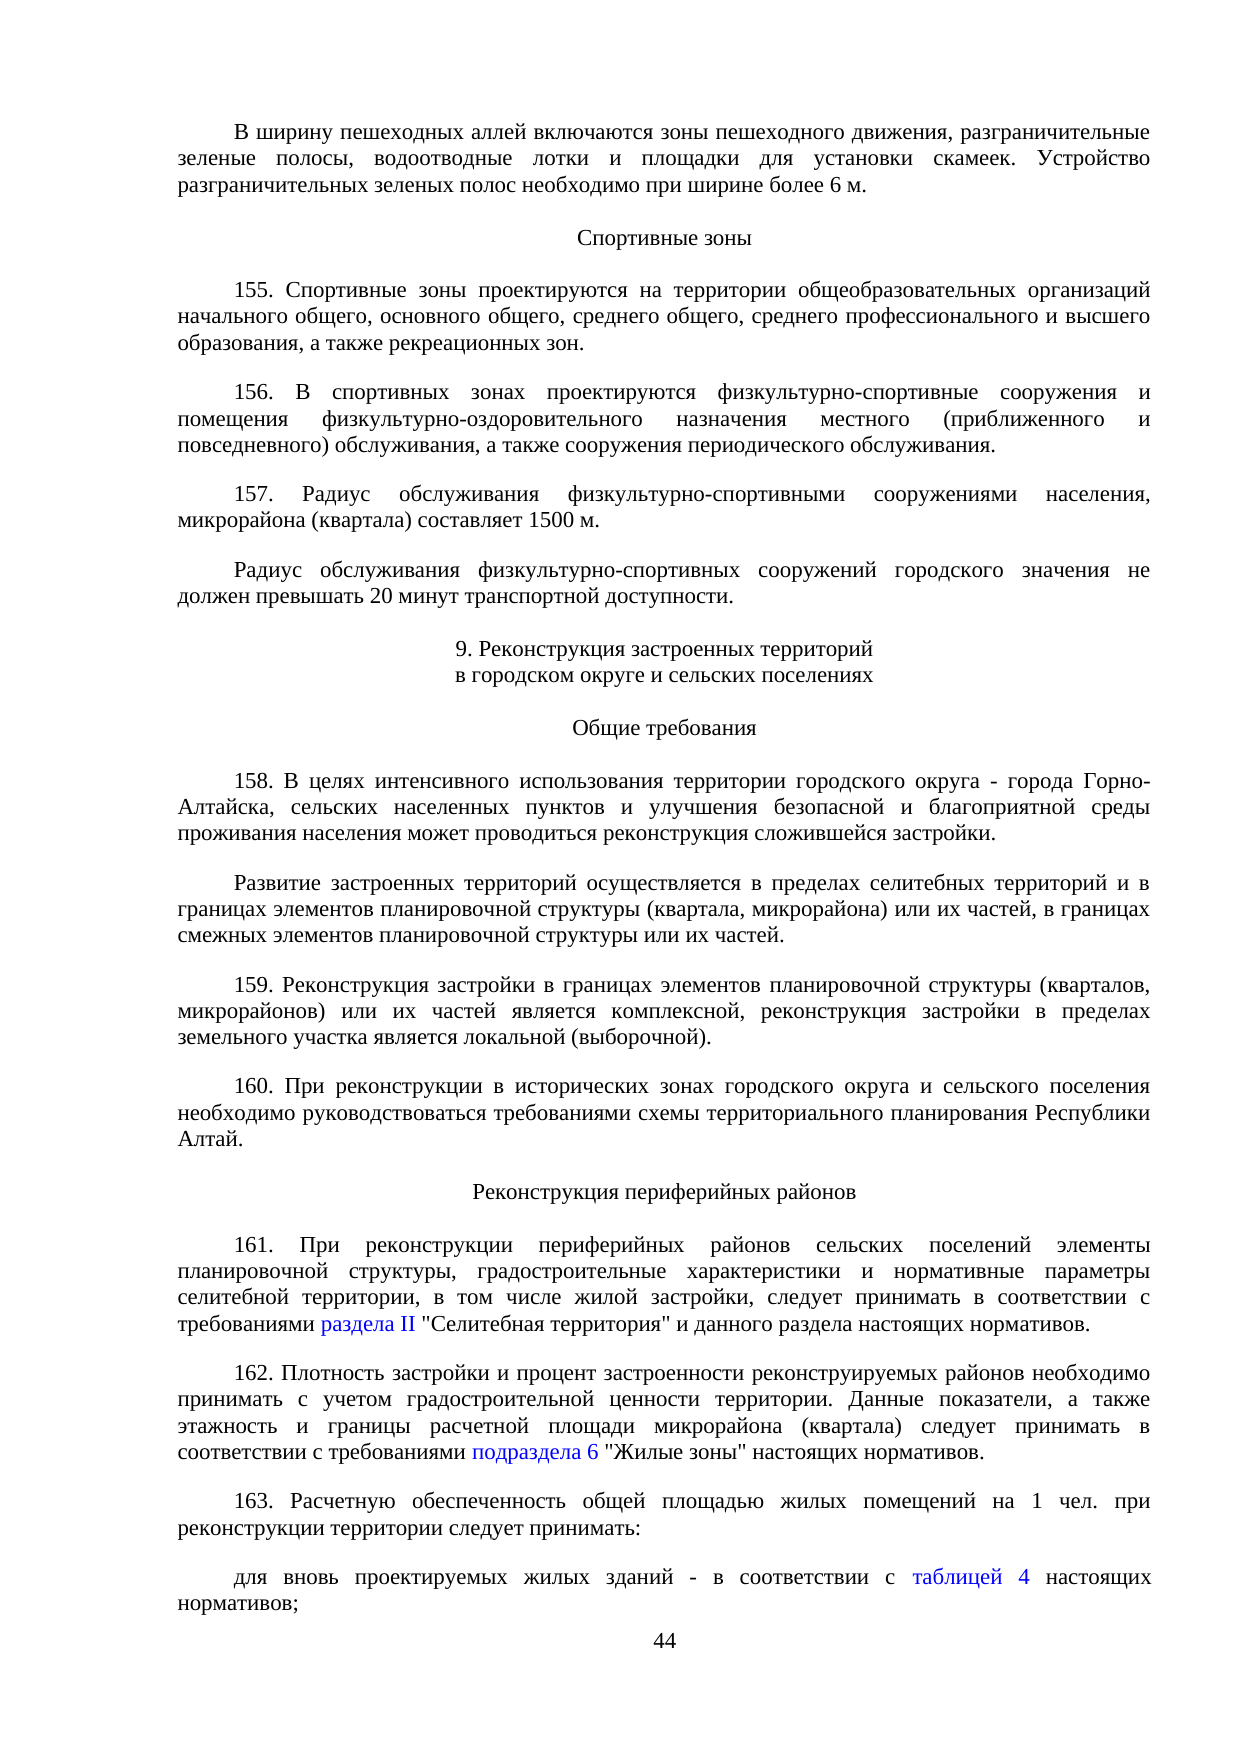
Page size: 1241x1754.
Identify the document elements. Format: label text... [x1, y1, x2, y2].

text Общие требования [177, 714, 1152, 740]
text в городском округе и сельских поселениях [177, 661, 1152, 688]
text 162. Плотность застройки и процент застроенности реконструируемых районов необходимо принимать с учетом градостроительной ценности территории. Данные показатели, а также этажность и границы расчетной площади микрорайона (квартала) следует принимать в соответствии с требованиями подраздела 6 "Жилые зоны" настоящих нормативов. [177, 1359, 1152, 1464]
text 161. При реконструкции периферийных районов сельских поселений элементы планировочной структуры, градостроительные характеристики и нормативные параметры селитебной территории, в том числе жилой застройки, следует принимать в соответствии с требованиями раздела II "Селитебная территория" и данного раздела настоящих нормативов. [177, 1231, 1152, 1336]
text Радиус обслуживания физкультурно-спортивных сооружений городского значения не должен превышать 20 минут транспортной доступности. [177, 556, 1152, 608]
text 160. При реконструкции в исторических зонах городского округа и сельского поселения необходимо руководствоваться требованиями схемы территориального планирования Республики Алтай. [177, 1073, 1152, 1152]
text 155. Спортивные зоны проектируются на территории общеобразовательных организаций начального общего, основного общего, среднего общего, среднего профессионального и высшего образования, а также рекреационных зон. [177, 276, 1152, 355]
text для вновь проектируемых жилых зданий - в соответствии с таблицей 4 настоящих нормативов; [177, 1563, 1152, 1616]
text В ширину пешеходных аллей включаются зоны пешеходного движения, разграничительные зеленые полосы, водоотводные лотки и площадки для установки скамеек. Устройство разграничительных зеленых полос необходимо при ширине более 6 м. [177, 118, 1152, 197]
text 159. Реконструкция застройки в границах элементов планировочной структуры (кварталов, микрорайонов) или их частей является комплексной, реконструкция застройки в пределах земельного участка является локальной (выборочной). [177, 971, 1152, 1050]
text Развитие застроенных территорий осуществляется в пределах селитебных территорий и в границах элементов планировочной структуры (квартала, микрорайона) или их частей, в границах смежных элементов планировочной структуры или их частей. [177, 869, 1152, 948]
text Спортивные зоны [177, 223, 1152, 250]
text 9. Реконструкция застроенных территорий [177, 635, 1152, 661]
text 156. В спортивных зонах проектируются физкультурно-спортивные сооружения и помещения физкультурно-оздоровительного назначения местного (приближенного и повседневного) обслуживания, а также сооружения периодического обслуживания. [177, 378, 1152, 457]
text 158. В целях интенсивного использования территории городского округа - города Горно-Алтайска, сельских населенных пунктов и улучшения безопасной и благоприятной среды проживания населения может проводиться реконструкция сложившейся застройки. [177, 767, 1152, 846]
text 163. Расчетную обеспеченность общей площадью жилых помещений на 1 чел. при реконструкции территории следует принимать: [177, 1487, 1152, 1540]
text Реконструкция периферийных районов [177, 1178, 1152, 1204]
text 157. Радиус обслуживания физкультурно-спортивными сооружениями населения, микрорайона (квартала) составляет 1500 м. [177, 480, 1152, 533]
